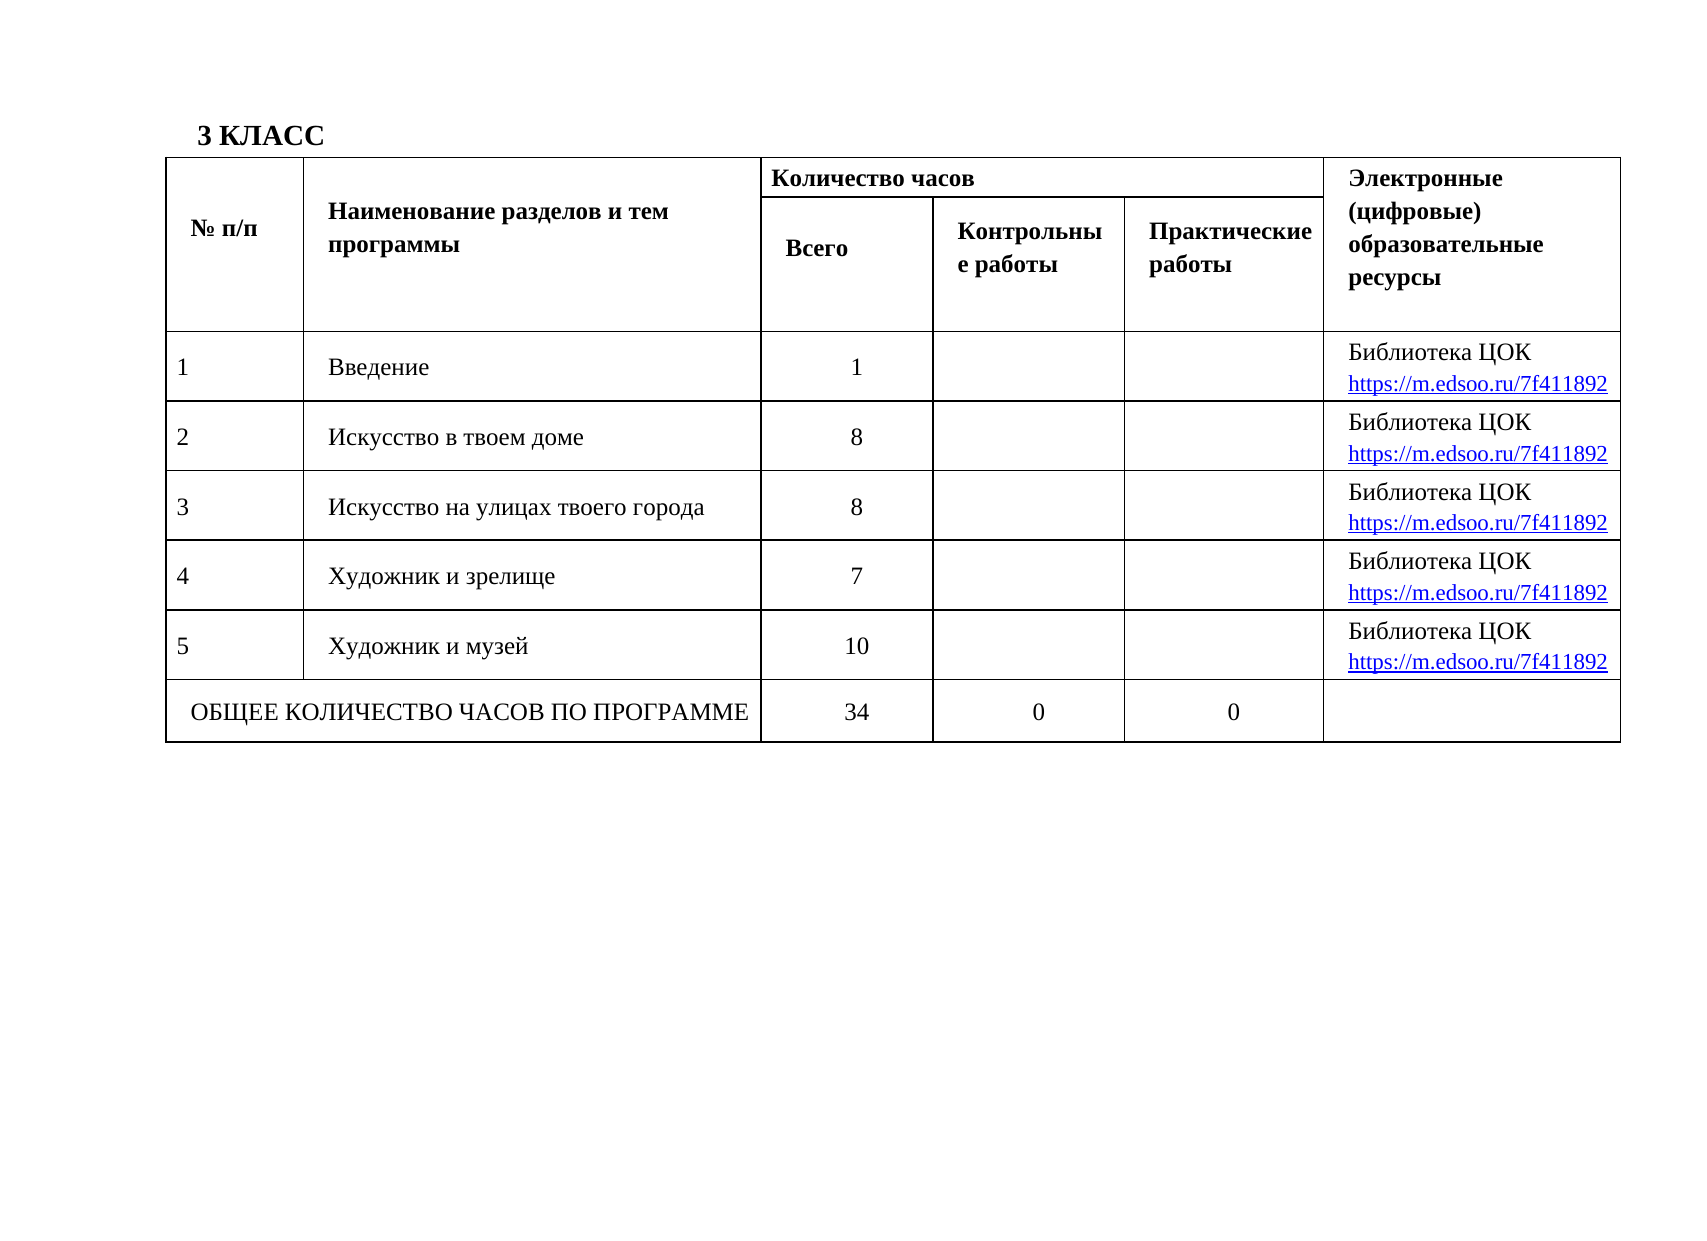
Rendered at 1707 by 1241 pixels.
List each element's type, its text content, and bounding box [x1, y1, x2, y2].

table_cell Практические работы [1125, 198, 1323, 331]
table_cell [1324, 680, 1620, 741]
table_header № п/п [167, 158, 303, 331]
table_cell Библиотека ЦОК https://m.edsoo.ru/7f411892 [1324, 541, 1620, 609]
table_cell 7 [762, 541, 932, 609]
table_cell Библиотека ЦОК https://m.edsoo.ru/7f411892 [1324, 611, 1620, 678]
table_header Наименование разделов и тем программы [304, 158, 760, 331]
table_header Количество часов [762, 158, 1323, 196]
table_cell 3 [167, 471, 303, 539]
table_cell Художник и зрелище [304, 541, 760, 609]
table_cell [934, 402, 1124, 470]
table_cell [1125, 332, 1323, 400]
table_cell Библиотека ЦОК https://m.edsoo.ru/7f411892 [1324, 332, 1620, 400]
text 3 КЛАСС [190, 118, 1618, 152]
table_cell 5 [167, 611, 303, 678]
table_cell Художник и музей [304, 611, 760, 678]
table_cell 1 [762, 332, 932, 400]
table_cell [1125, 402, 1323, 470]
table_cell [934, 332, 1124, 400]
table_cell Искусство на улицах твоего города [304, 471, 760, 539]
table_cell ОБЩЕЕ КОЛИЧЕСТВО ЧАСОВ ПО ПРОГРАММЕ [167, 680, 760, 741]
table_cell 1 [167, 332, 303, 400]
table_cell Контрольные работы [934, 198, 1124, 331]
table_cell 8 [762, 471, 932, 539]
table_cell [934, 471, 1124, 539]
table_cell 10 [762, 611, 932, 678]
table_header Электронные (цифровые) образовательные ресурсы [1324, 158, 1620, 331]
table_cell Библиотека ЦОК https://m.edsoo.ru/7f411892 [1324, 402, 1620, 470]
table_cell [934, 541, 1124, 609]
table_cell Искусство в твоем доме [304, 402, 760, 470]
table_cell [934, 611, 1124, 678]
table_cell 2 [167, 402, 303, 470]
table_cell Введение [304, 332, 760, 400]
table_cell Библиотека ЦОК https://m.edsoo.ru/7f411892 [1324, 471, 1620, 539]
table_cell [1125, 541, 1323, 609]
table_cell 8 [762, 402, 932, 470]
table_cell 34 [762, 680, 932, 741]
table_cell 0 [1125, 680, 1323, 741]
table_cell 0 [934, 680, 1124, 741]
table_cell [1125, 611, 1323, 678]
table_cell [1125, 471, 1323, 539]
table_cell Всего [762, 198, 932, 331]
table_cell 4 [167, 541, 303, 609]
